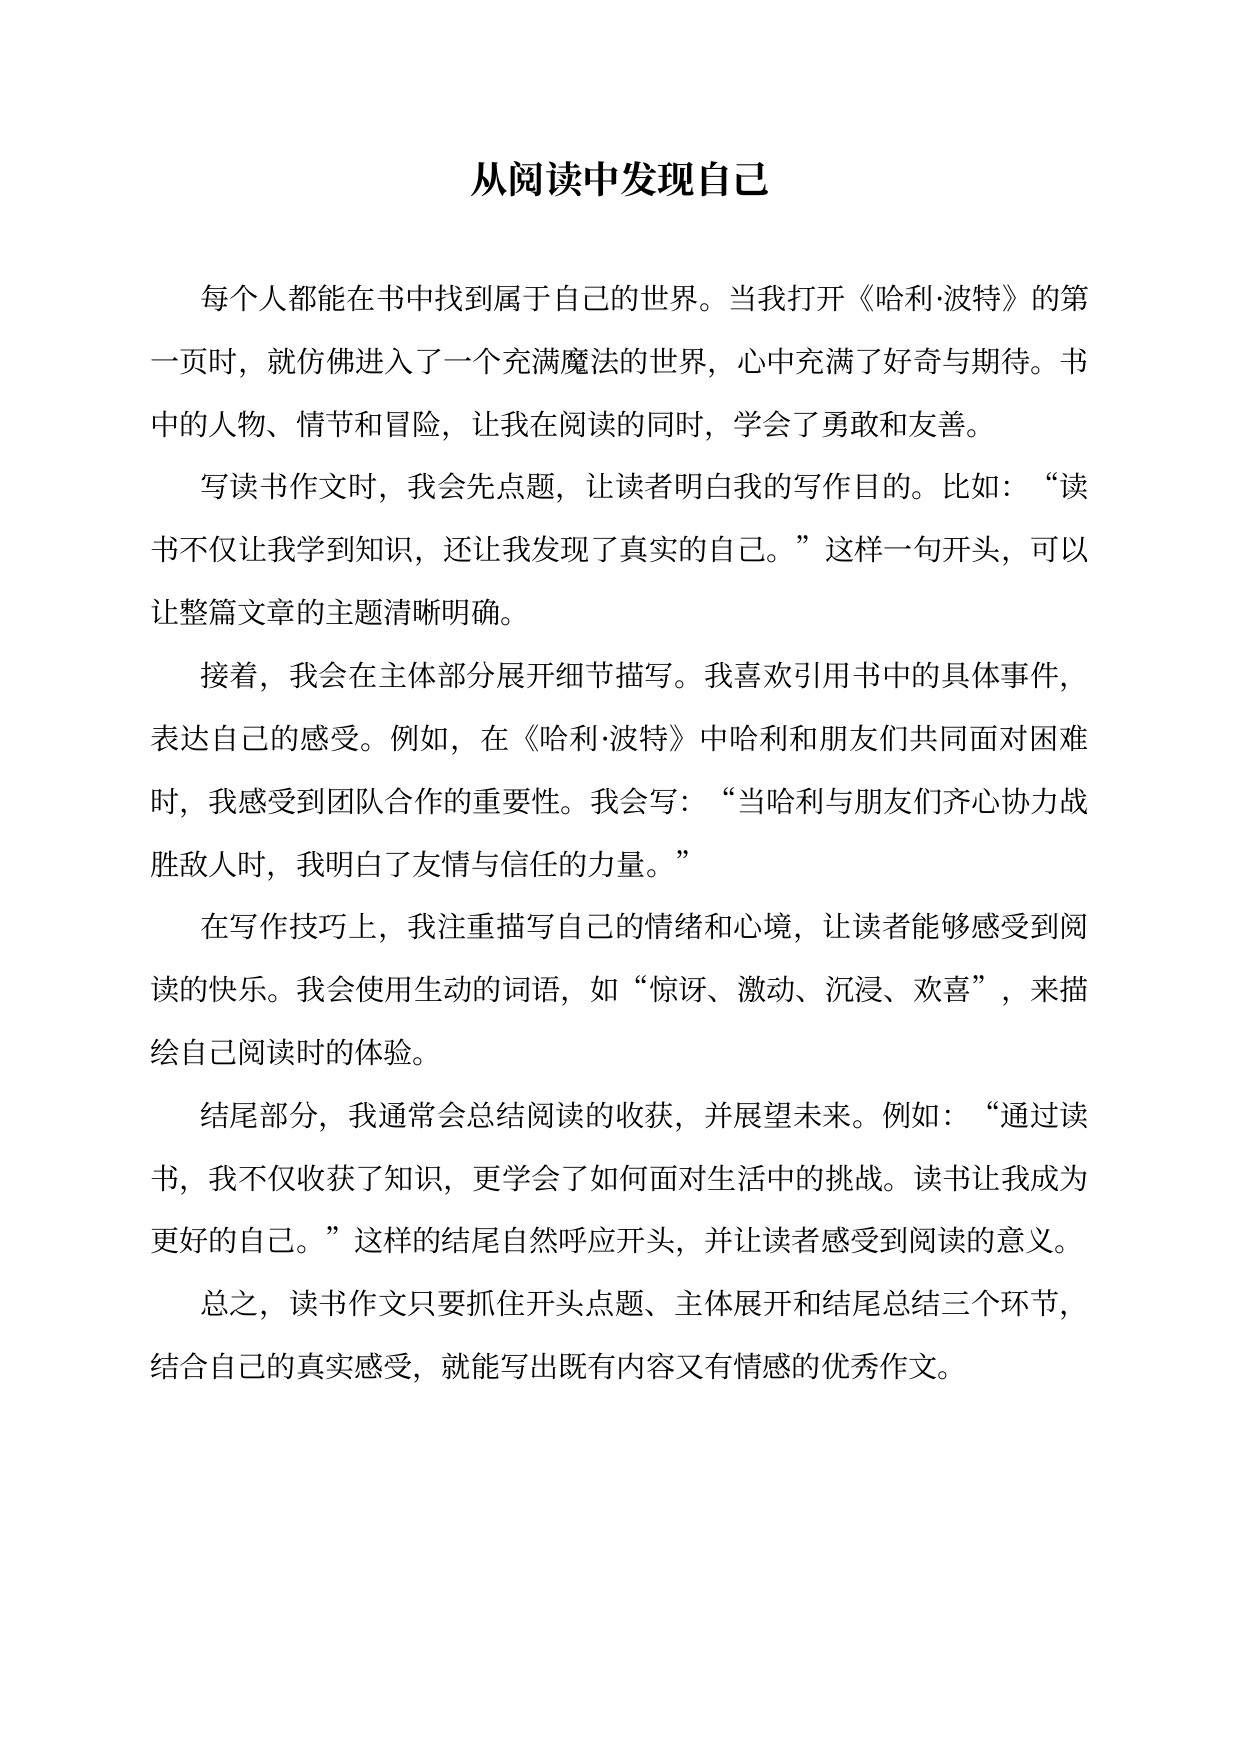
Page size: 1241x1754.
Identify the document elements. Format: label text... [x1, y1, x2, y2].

text 接着，我会在主体部分展开细节描写。我喜欢引用书中的具体事件，表达自己的感受。例如，在《哈利·波特》中哈利和朋友们共同面对困难时，我感受到团队合作的重要性。我会写：“当哈利与朋友们齐心协力战胜敌人时，我明白了友情与信任的力量。” [150, 653, 1090, 883]
text 总之，读书作文只要抓住开头点题、主体展开和结尾总结三个环节，结合自己的真实感受，就能写出既有内容又有情感的优秀作文。 [150, 1281, 1090, 1386]
text 每个人都能在书中找到属于自己的世界。当我打开《哈利·波特》的第一页时，就仿佛进入了一个充满魔法的世界，心中充满了好奇与期待。书中的人物、情节和冒险，让我在阅读的同时，学会了勇敢和友善。 [150, 276, 1090, 443]
text 在写作技巧上，我注重描写自己的情绪和心境，让读者能够感受到阅读的快乐。我会使用生动的词语，如“惊讶、激动、沉浸、欢喜”，来描绘自己阅读时的体验。 [150, 904, 1090, 1072]
text 结尾部分，我通常会总结阅读的收获，并展望未来。例如：“通过读书，我不仅收获了知识，更学会了如何面对生活中的挑战。读书让我成为更好的自己。”这样的结尾自然呼应开头，并让读者感受到阅读的意义。 [150, 1093, 1090, 1260]
text 写读书作文时，我会先点题，让读者明白我的写作目的。比如：“读书不仅让我学到知识，还让我发现了真实的自己。”这样一句开头，可以让整篇文章的主题清晰明确。 [150, 464, 1090, 632]
subtitle 从阅读中发现自己 [150, 150, 1090, 204]
